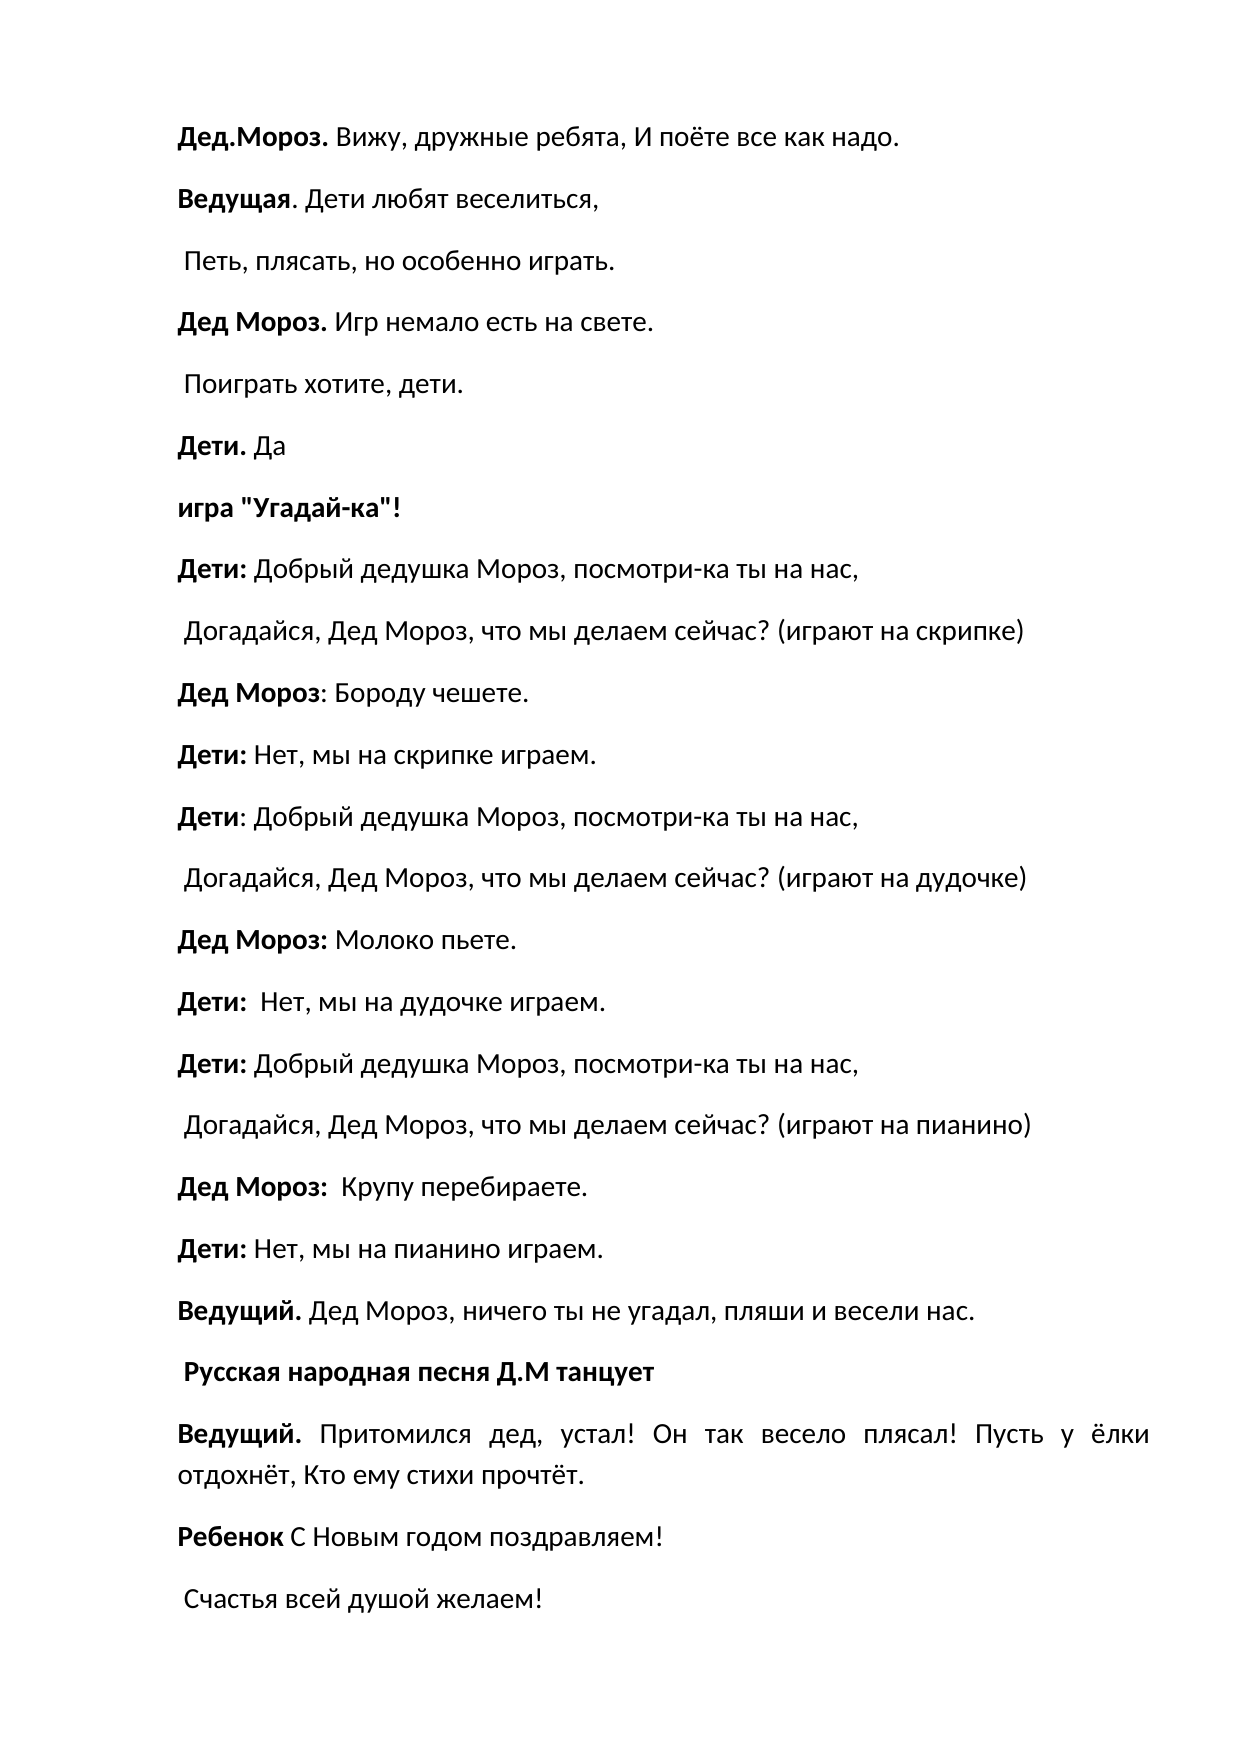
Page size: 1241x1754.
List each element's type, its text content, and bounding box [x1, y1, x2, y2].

text Петь, плясать, но особенно играть. [177, 242, 1152, 277]
text Дед Мороз. Игр немало есть на свете. [177, 303, 1152, 339]
text Догадайся, Дед Мороз, что мы делаем сейчас? (играют на скрипке) [177, 612, 1152, 648]
text Дед Мороз: Молоко пьете. [177, 921, 1152, 957]
text Догадайся, Дед Мороз, что мы делаем сейчас? (играют на дудочке) [177, 859, 1152, 895]
text Дети: Добрый дедушка Мороз, посмотри-ка ты на нас, [177, 798, 1152, 833]
text Дети: Добрый дедушка Мороз, посмотри-ка ты на нас, [177, 551, 1152, 586]
text Поиграть хотите, дети. [177, 365, 1152, 401]
text Дети: Нет, мы на пианино играем. [177, 1230, 1152, 1266]
text Русская народная песня Д.М танцует [177, 1353, 1152, 1389]
text Ведущий. Притомился дед, устал! Он так весело плясал! Пусть у ёлки отдохнёт, Кто ему стихи прочтёт. [177, 1415, 1152, 1492]
text Дед Мороз: Бороду чешете. [177, 674, 1152, 710]
text Дети: Нет, мы на скрипке играем. [177, 736, 1152, 771]
text Ребенок С Новым годом поздравляем! [177, 1518, 1152, 1554]
text Дети. Да [177, 427, 1152, 463]
text Ведущий. Дед Мороз, ничего ты не угадал, пляши и весели нас. [177, 1292, 1152, 1327]
text Дети: Нет, мы на дудочке играем. [177, 983, 1152, 1018]
text Ведущая. Дети любят веселиться, [177, 180, 1152, 216]
text Счастья всей душой желаем! [177, 1580, 1152, 1615]
text Дед Мороз: Крупу перебираете. [177, 1168, 1152, 1204]
text игра "Угадай-ка"! [177, 489, 1152, 524]
text Догадайся, Дед Мороз, что мы делаем сейчас? (играют на пианино) [177, 1106, 1152, 1142]
text Дети: Добрый дедушка Мороз, посмотри-ка ты на нас, [177, 1045, 1152, 1080]
text Дед.Мороз. Вижу, дружные ребята, И поёте все как надо. [177, 118, 1152, 154]
